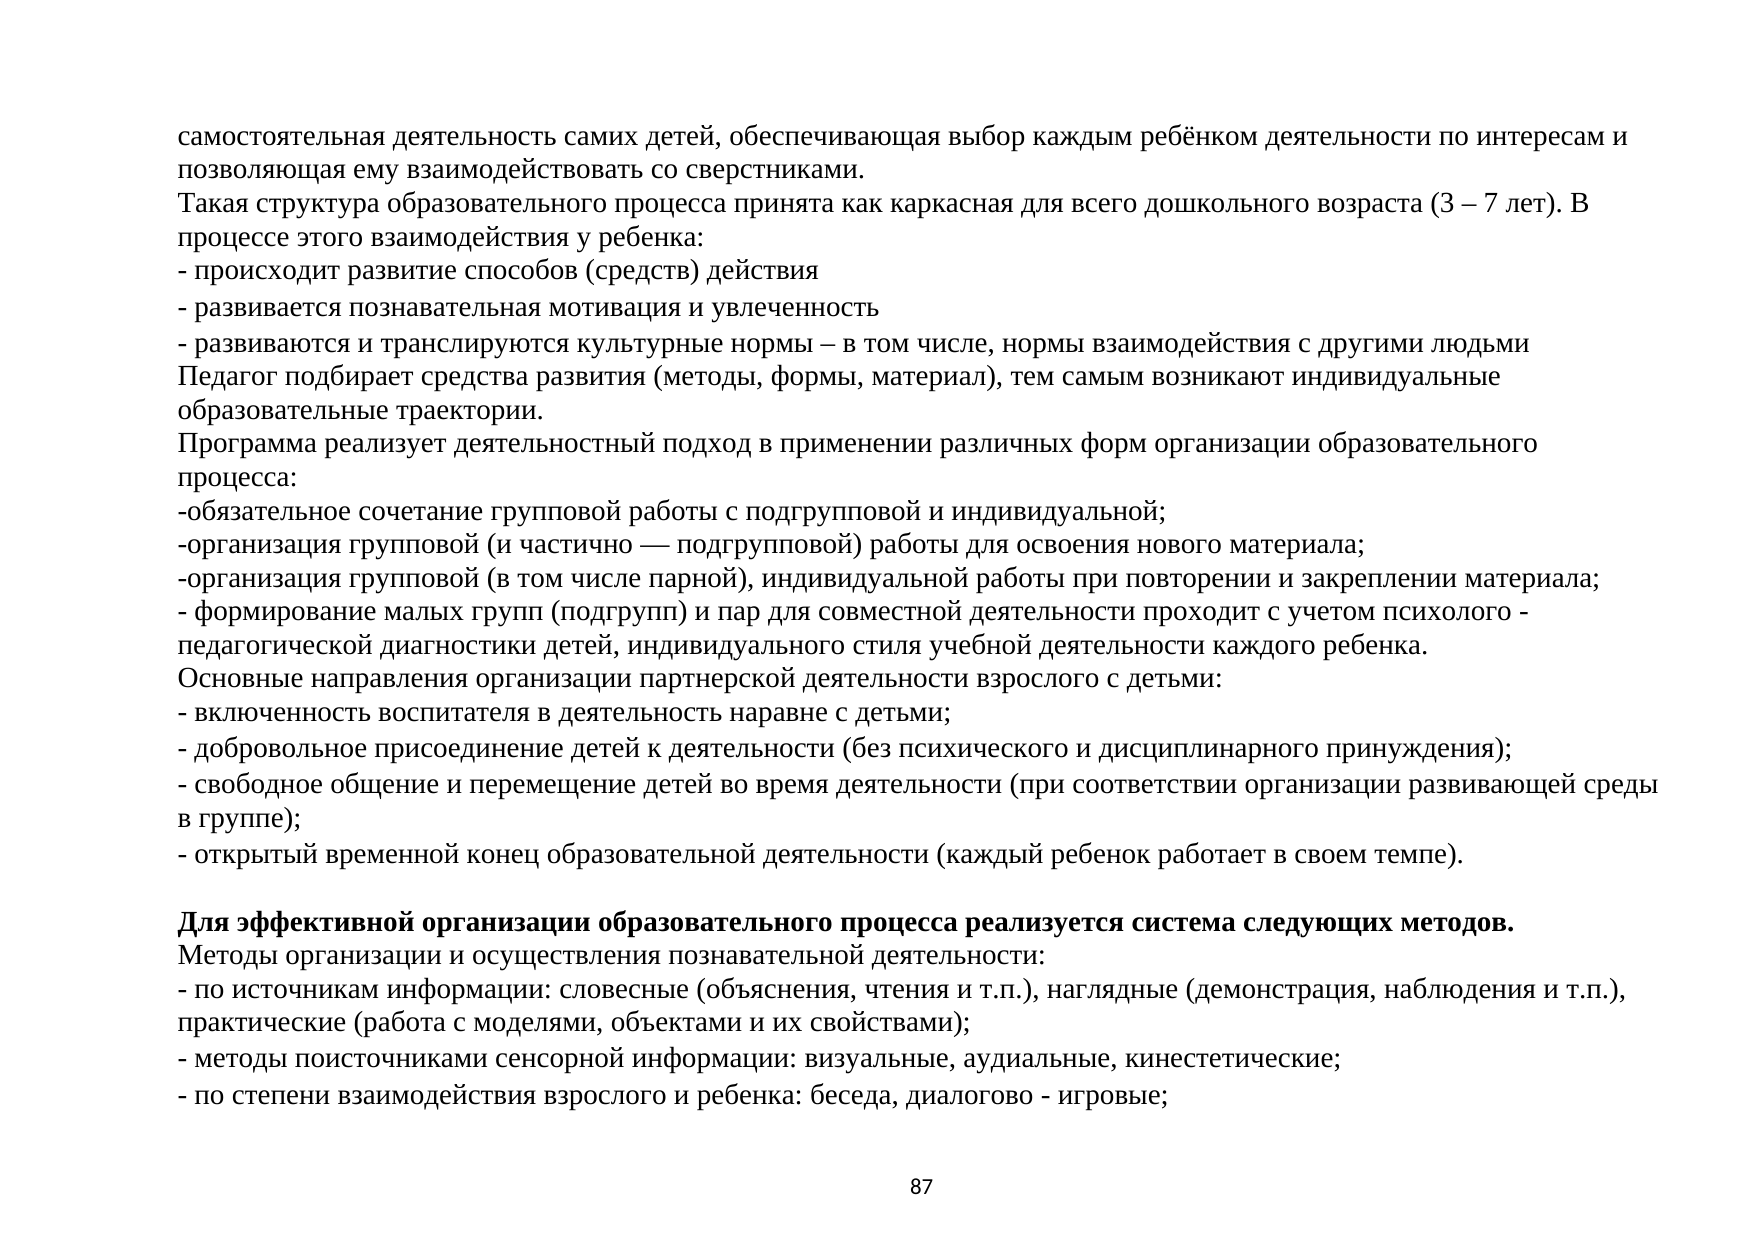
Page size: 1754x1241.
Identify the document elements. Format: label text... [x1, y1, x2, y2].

text Основные направления организации партнерской деятельности взрослого с детьми: [177, 660, 1665, 694]
text - развивается познавательная мотивация и увлеченность [177, 289, 1665, 322]
text - формирование малых групп (подгрупп) и пар для совместной деятельности проходит с учетом психолого - педагогической диагностики детей, индивидуального стиля учебной деятельности каждого ребенка. [177, 593, 1665, 660]
text - происходит развитие способов (средств) действия [177, 252, 1665, 286]
text Программа реализует деятельностный подход в применении различных форм организации образовательного процесса: [177, 426, 1665, 493]
text - включенность воспитателя в деятельность наравне с детьми; [177, 694, 1665, 727]
text - открытый временной конец образовательной деятельности (каждый ребенок работает в своем темпе). [177, 837, 1665, 870]
text - по степени взаимодействия взрослого и ребенка: беседа, диалогово - игровые; [177, 1077, 1665, 1111]
text Такая структура образовательного процесса принята как каркасная для всего дошкольного возраста (3 – 7 лет). В процессе этого взаимодействия у ребенка: [177, 185, 1665, 252]
text - добровольное присоединение детей к деятельности (без психического и дисциплинарного принуждения); [177, 730, 1665, 764]
text Педагог подбирает средства развития (методы, формы, материал), тем самым возникают индивидуальные образовательные траектории. [177, 358, 1665, 426]
text -организация групповой (и частично — подгрупповой) работы для освоения нового материала; [177, 526, 1665, 560]
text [177, 118, 1665, 185]
text Методы организации и осуществления познавательной деятельности: [177, 937, 1665, 971]
text -организация групповой (в том числе парной), индивидуальной работы при повторении и закреплении материала; [177, 560, 1665, 593]
text - методы поисточниками сенсорной информации: визуальные, аудиальные, кинестетические; [177, 1041, 1665, 1074]
text Для эффективной организации образовательного процесса реализуется система следующих методов. [177, 904, 1665, 937]
text - свободное общение и перемещение детей во время деятельности (при соответствии организации развивающей среды в группе); [177, 767, 1665, 834]
text -обязательное сочетание групповой работы с подгрупповой и индивидуальной; [177, 493, 1665, 526]
text - по источникам информации: словесные (объяснения, чтения и т.п.), наглядные (демонстрация, наблюдения и т.п.), практические (работа с моделями, объектами и их свойствами); [177, 971, 1665, 1038]
text - развиваются и транслируются культурные нормы – в том числе, нормы взаимодействия с другими людьми [177, 325, 1665, 358]
